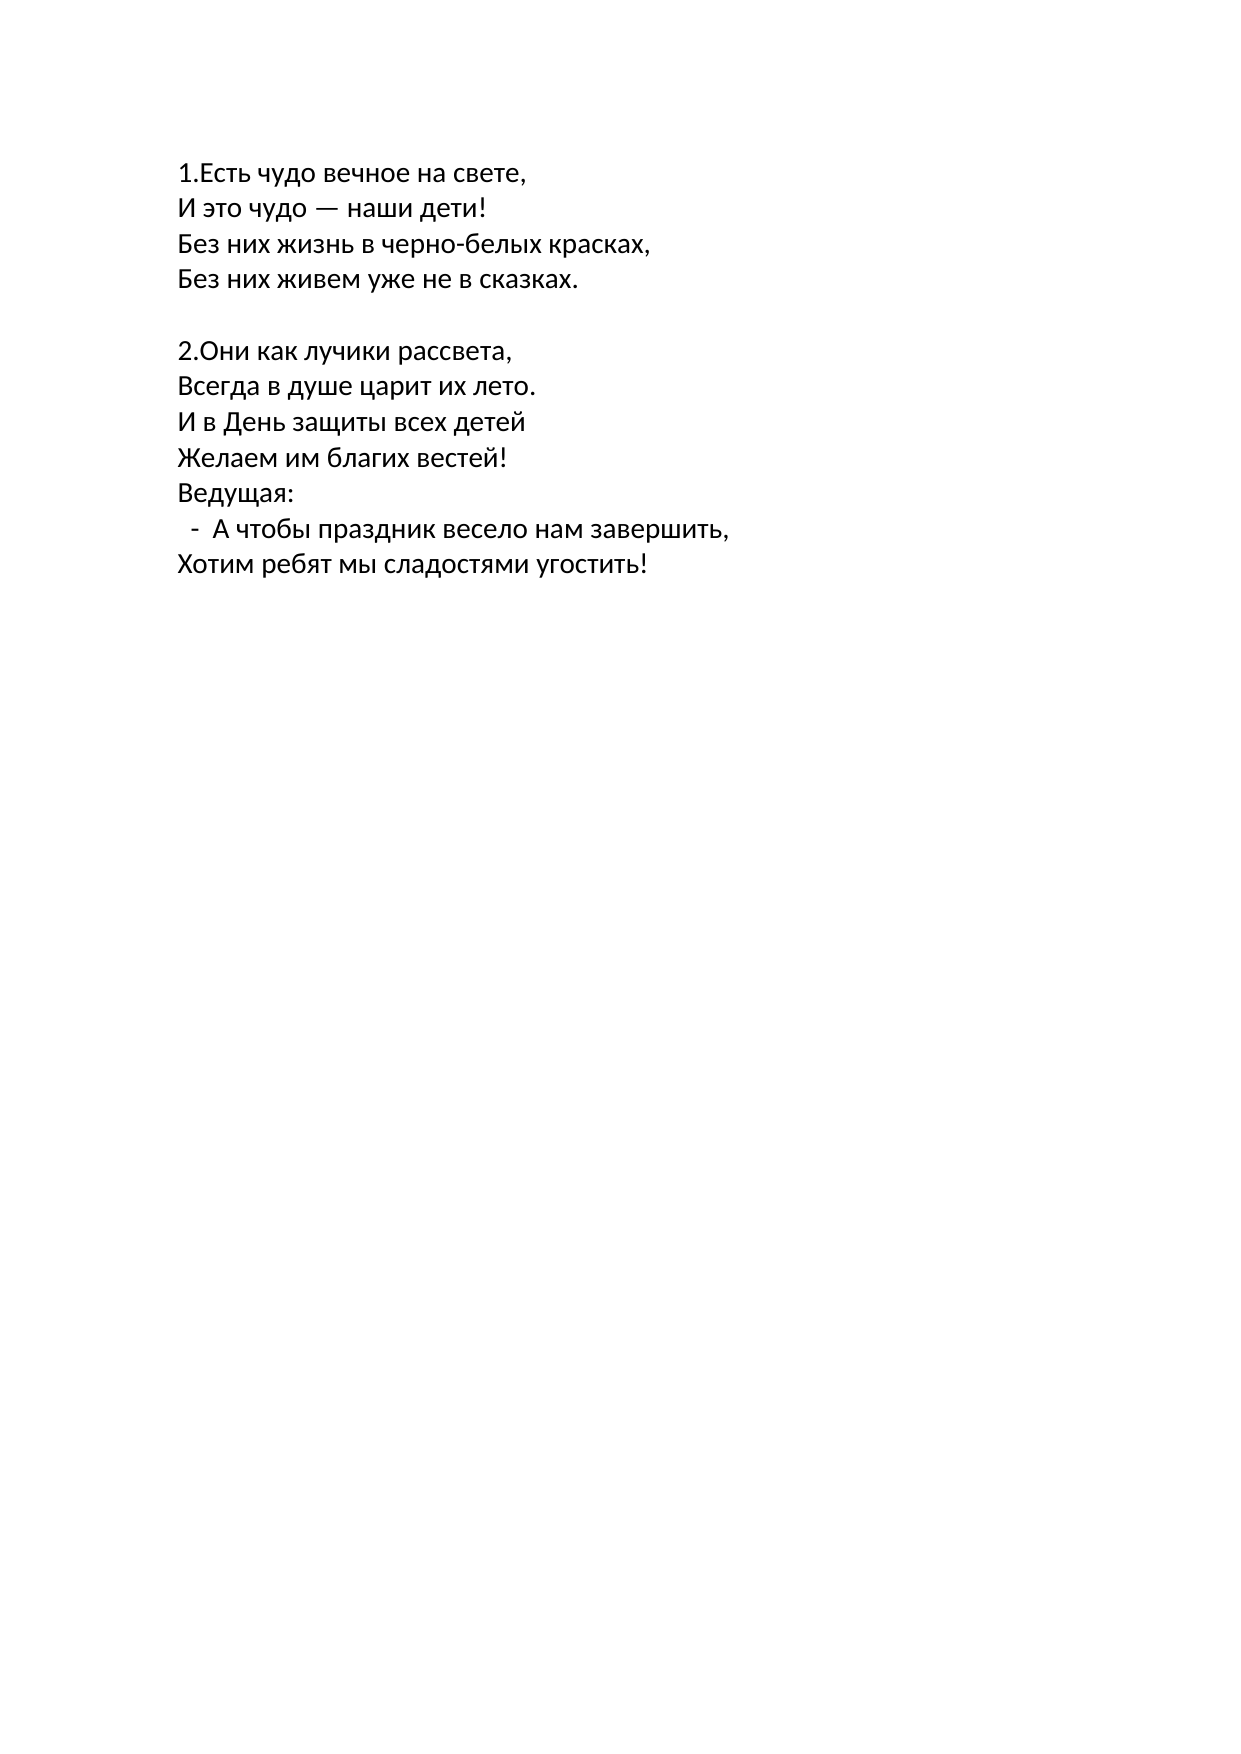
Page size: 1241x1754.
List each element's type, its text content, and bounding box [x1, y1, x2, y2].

text Ведущая: [177, 474, 1152, 510]
text Хотим ребят мы сладостями угостить! [177, 546, 1152, 581]
text - А чтобы праздник весело нам завершить, [177, 510, 1152, 546]
text 1.Есть чудо вечное на свете, И это чудо — наши дети! Без них жизнь в черно-белых красках, Без них живем уже не в сказках. 2.Они как лучики рассвета, Всегда в душе царит их лето. И в День защиты всех детей Желаем им благих вестей! [177, 154, 1152, 474]
